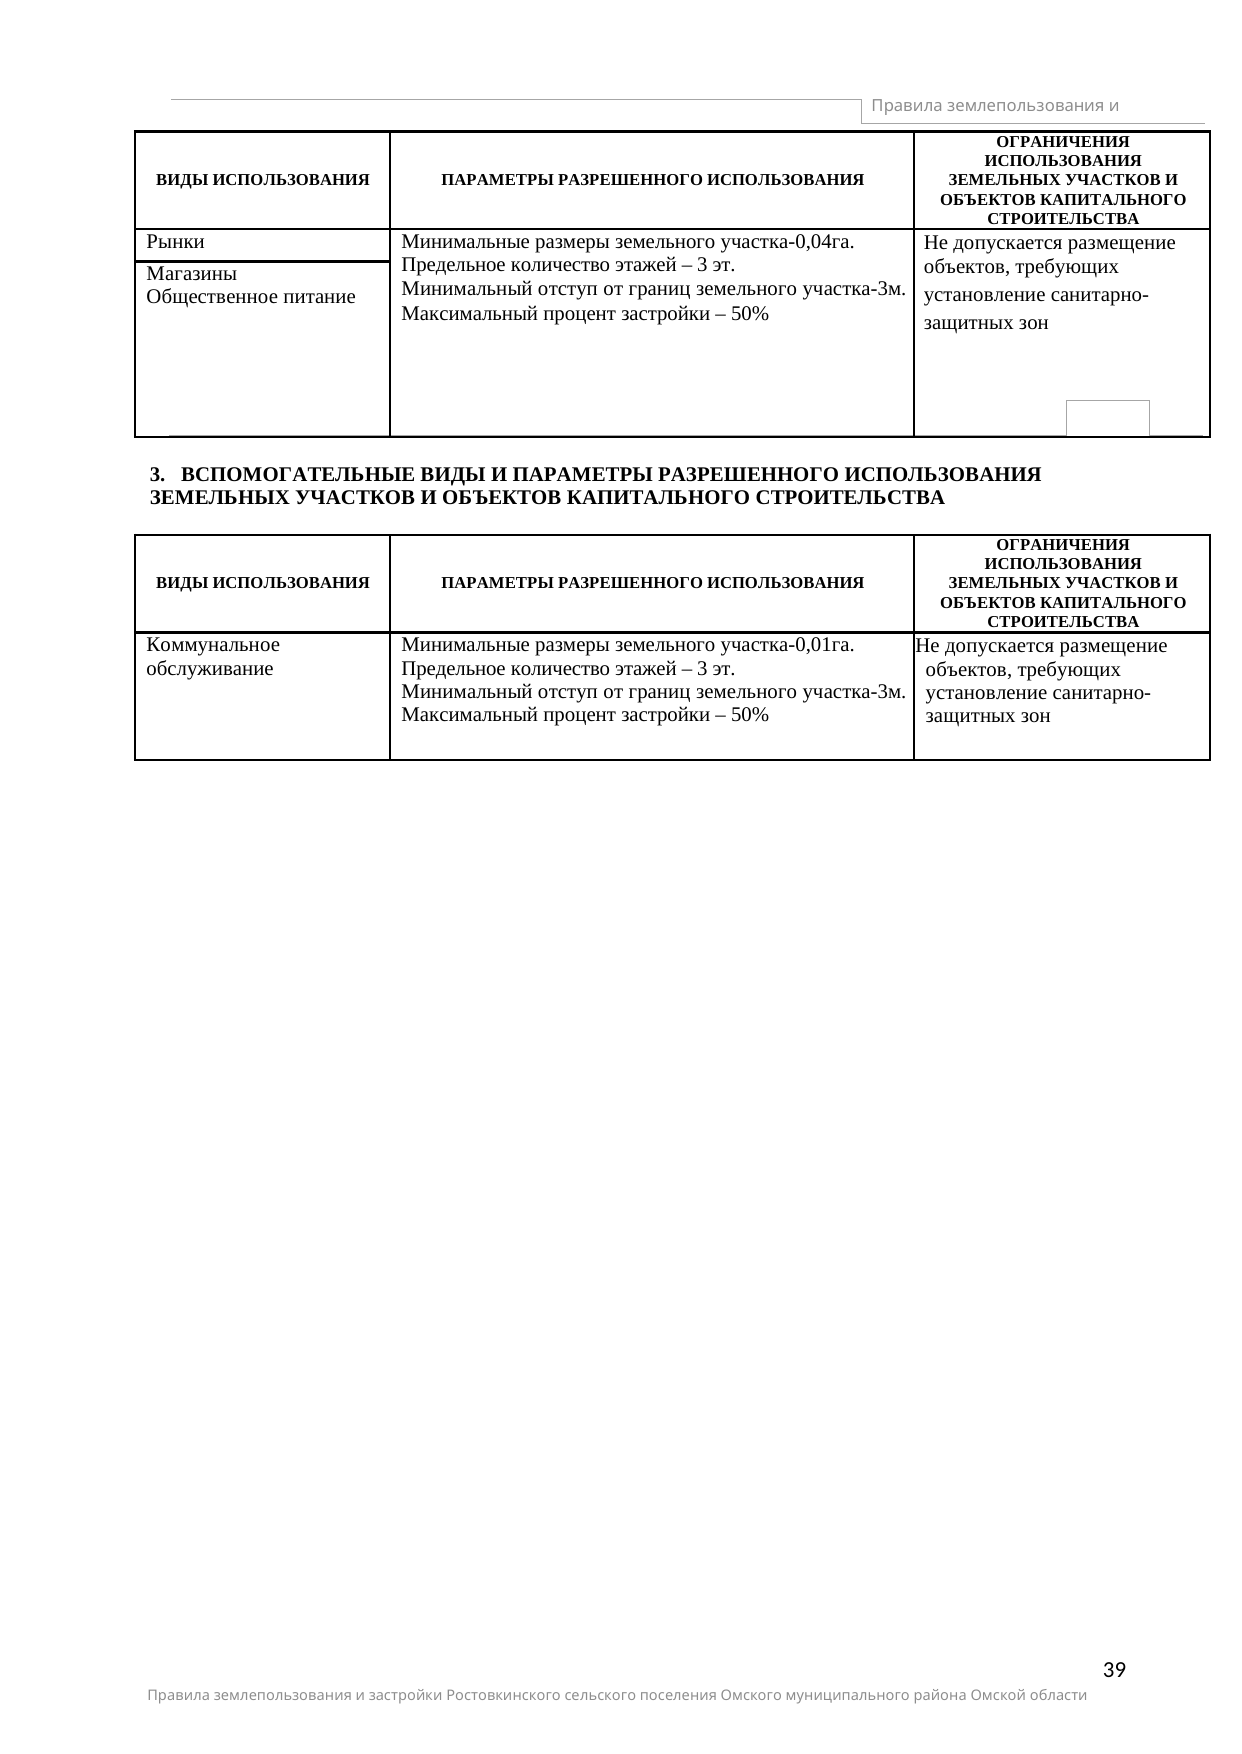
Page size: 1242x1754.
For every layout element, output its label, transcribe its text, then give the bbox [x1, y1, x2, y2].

table_cell Рынки [136, 230, 389, 260]
table_cell Минимальные размеры земельного участка-0,01га. Предельное количество этажей – 3 эт. Минимальный отступ от границ земельного участка-3м. Максимальный процент застройки – 50% [391, 634, 913, 759]
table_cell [915, 230, 1209, 436]
table_cell Не допускается размещение объектов, требующих установление санитарно- защитных зон [915, 634, 1209, 759]
table_header ВИДЫ ИСПОЛЬЗОВАНИЯ [136, 536, 389, 631]
table_header ПАРАМЕТРЫ РАЗРЕШЕННОГО ИСПОЛЬЗОВАНИЯ [391, 536, 913, 631]
table_cell Минимальные размеры земельного участка-0,04га. Предельное количество этажей – 3 эт. Минимальный отступ от границ земельного участка-3м. Максимальный процент застройки – 50% [391, 230, 913, 436]
table_header ОГРАНИЧЕНИЯ ИСПОЛЬЗОВАНИЯ ЗЕМЕЛЬНЫХ УЧАСТКОВ И ОБЪЕКТОВ КАПИТАЛЬНОГО СТРОИТЕЛЬСТВА [915, 536, 1209, 631]
table_header ВИДЫ ИСПОЛЬЗОВАНИЯ [136, 133, 389, 228]
table_cell Коммунальное обслуживание [136, 634, 389, 759]
table_cell Магазины Общественное питание [136, 263, 389, 436]
table_header ОГРАНИЧЕНИЯ ИСПОЛЬЗОВАНИЯ ЗЕМЕЛЬНЫХ УЧАСТКОВ И ОБЪЕКТОВ КАПИТАЛЬНОГО СТРОИТЕЛЬСТВА [915, 133, 1209, 228]
table_header ПАРАМЕТРЫ РАЗРЕШЕННОГО ИСПОЛЬЗОВАНИЯ [391, 133, 913, 228]
text 3. ВСПОМОГАТЕЛЬНЫЕ ВИДЫ И ПАРАМЕТРЫ РАЗРЕШЕННОГО ИСПОЛЬЗОВАНИЯ ЗЕМЕЛЬНЫХ УЧАСТКОВ И ОБЪЕКТОВ КАПИТАЛЬНОГО СТРОИТЕЛЬСТВА [149, 462, 1158, 509]
